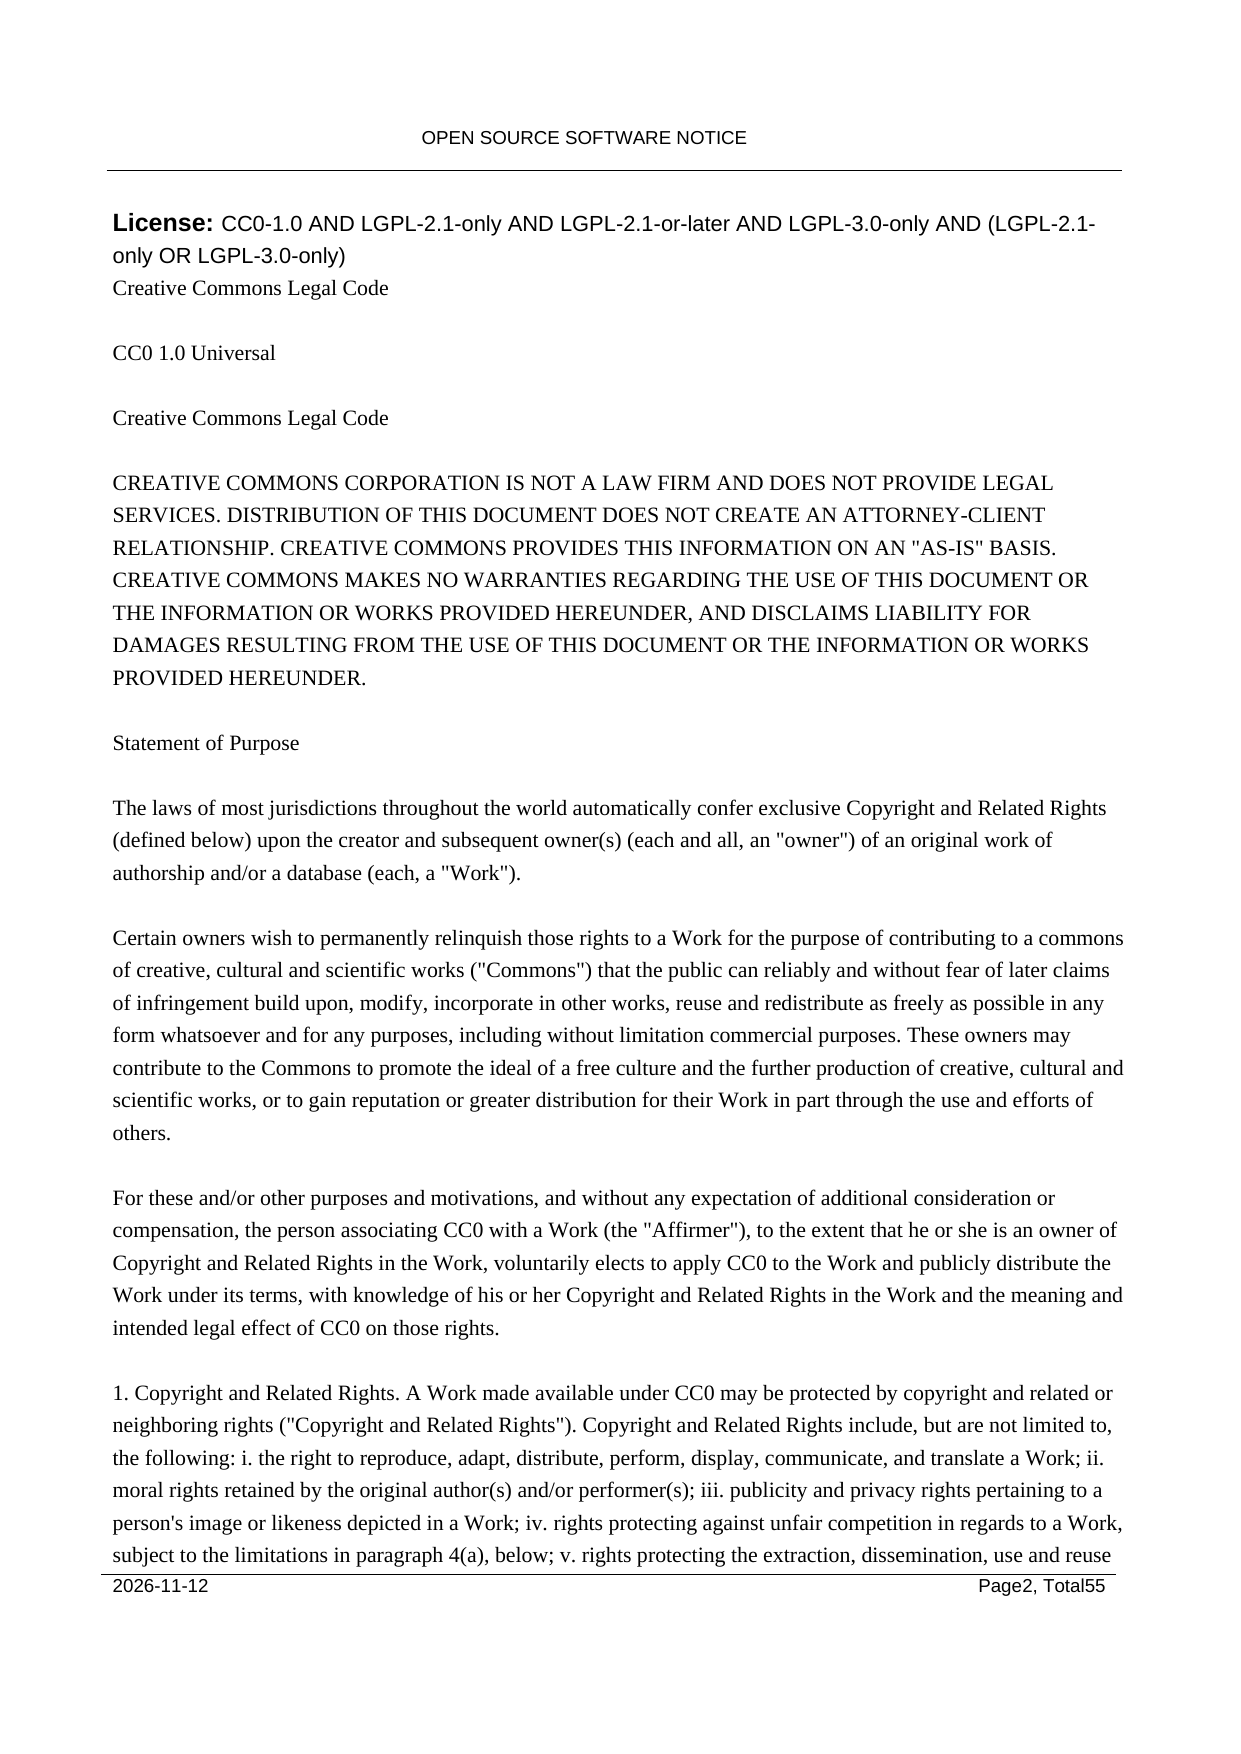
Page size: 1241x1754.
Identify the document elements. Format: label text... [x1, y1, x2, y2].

text License: CC0-1.0 AND LGPL-2.1-only AND LGPL-2.1-or-later AND LGPL-3.0-only AND (LGPL-2.1-only OR LGPL-3.0-only) [112, 206, 1128, 271]
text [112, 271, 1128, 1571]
